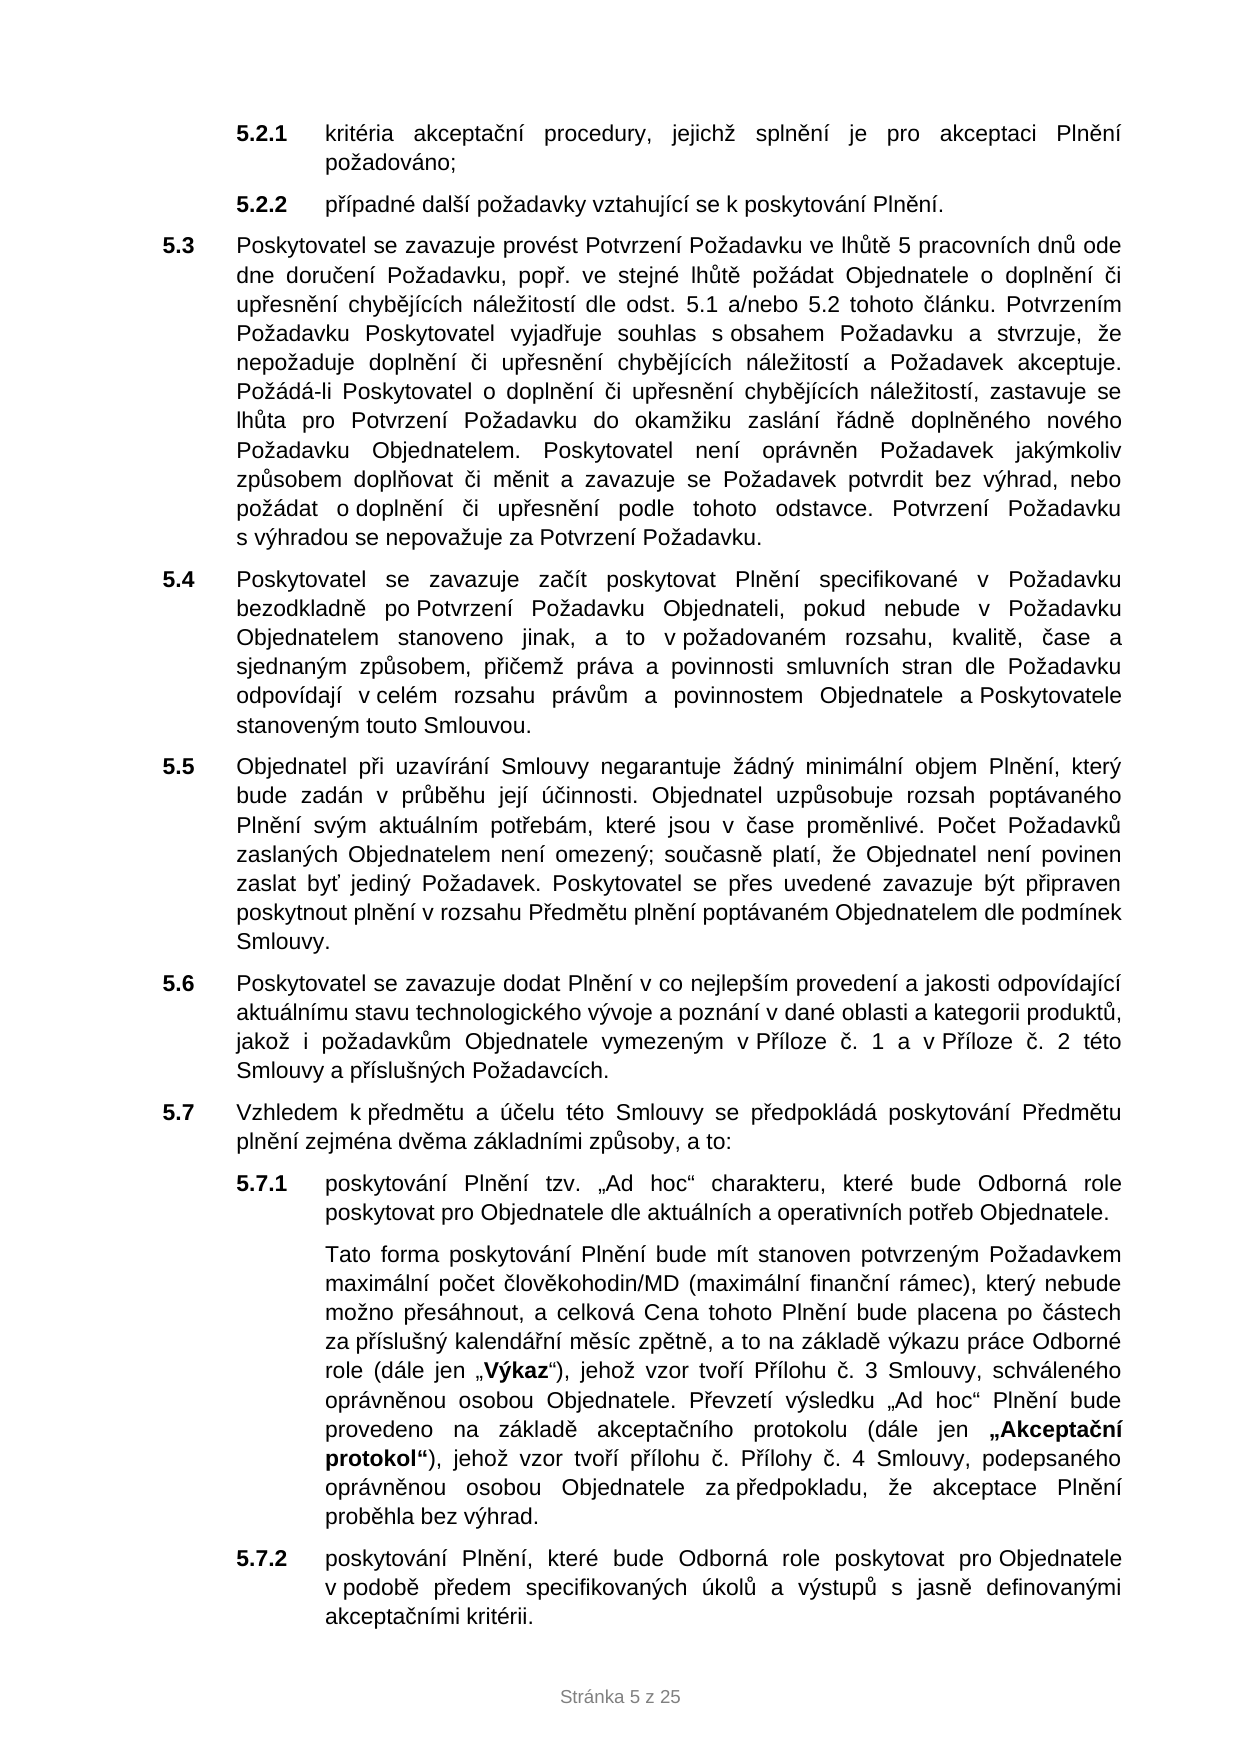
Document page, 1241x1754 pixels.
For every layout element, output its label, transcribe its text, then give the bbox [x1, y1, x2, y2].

text Objednatel při uzavírání Smlouvy negarantuje žádný minimální objem Plnění, který bude zadán v průběhu její účinnosti. Objednatel uzpůsobuje rozsah poptávaného Plnění svým aktuálním potřebám, které jsou v čase proměnlivé. Počet Požadavků zaslaných Objednatelem není omezený; současně platí, že Objednatel není povinen zaslat byť jediný Požadavek. Poskytovatel se přes uvedené zavazuje být připraven poskytnout plnění v rozsahu Předmětu plnění poptávaném Objednatelem dle podmínek Smlouvy. [162, 751, 1122, 956]
text poskytování Plnění, které bude Odborná role poskytovat pro Objednatele v podobě předem specifikovaných úkolů a výstupů s jasně definovanými akceptačními kritérii. [236, 1543, 1122, 1631]
text Poskytovatel se zavazuje provést Potvrzení Požadavku ve lhůtě 5 pracovních dnů ode dne doručení Požadavku, popř. ve stejné lhůtě požádat Objednatele o doplnění či upřesnění chybějících náležitostí dle odst. 5.1 a/nebo 5.2 tohoto článku. Potvrzením Požadavku Poskytovatel vyjadřuje souhlas s obsahem Požadavku a stvrzuje, že nepožaduje doplnění či upřesnění chybějících náležitostí a Požadavek akceptuje. Požádá-li Poskytovatel o doplnění či upřesnění chybějících náležitostí, zastavuje se lhůta pro Potvrzení Požadavku do okamžiku zaslání řádně doplněného nového Požadavku Objednatelem. Poskytovatel není oprávněn Požadavek jakýmkoliv způsobem doplňovat či měnit a zavazuje se Požadavek potvrdit bez výhrad, nebo požádat o doplnění či upřesnění podle tohoto odstavce. Potvrzení Požadavku s výhradou se nepovažuje za Potvrzení Požadavku. [162, 231, 1122, 551]
text Poskytovatel se zavazuje dodat Plnění v co nejlepším provedení a jakosti odpovídající aktuálnímu stavu technologického vývoje a poznání v dané oblasti a kategorii produktů, jakož i požadavkům Objednatele vymezeným v Příloze č. 1 a v Příloze č. 2 této Smlouvy a příslušných Požadavcích. [162, 968, 1122, 1085]
text případné další požadavky vztahující se k poskytování Plnění. [236, 189, 1122, 218]
text Vzhledem k předmětu a účelu této Smlouvy se předpokládá poskytování Předmětu plnění zejména dvěma základními způsoby, a to: [162, 1097, 1122, 1156]
text kritéria akceptační procedury, jejichž splnění je pro akceptaci Plnění požadováno; [236, 118, 1122, 176]
list Tato forma poskytování Plnění bude mít stanoven potvrzeným Požadavkem maximální počet člověkohodin/MD (maximální finanční rámec), který nebude možno přesáhnout, a celková Cena tohoto Plnění bude placena po částech za příslušný kalendářní měsíc zpětně, a to na základě výkazu práce Odborné role (dále jen „Výkaz“), jehož vzor tvoří Přílohu č. 3 Smlouvy, schváleného oprávněnou osobou Objednatele. Převzetí výsledku „Ad hoc“ Plnění bude provedeno na základě akceptačního protokolu (dále jen „Akceptační protokol“), jehož vzor tvoří přílohu č. Přílohy č. 4 Smlouvy, podepsaného oprávněnou osobou Objednatele za předpokladu, že akceptace Plnění proběhla bez výhrad. [325, 1239, 1122, 1531]
text poskytování Plnění tzv. „Ad hoc“ charakteru, které bude Odborná role poskytovat pro Objednatele dle aktuálních a operativních potřeb Objednatele. [236, 1168, 1122, 1226]
text Poskytovatel se zavazuje začít poskytovat Plnění specifikované v Požadavku bezodkladně po Potvrzení Požadavku Objednateli, pokud nebude v Požadavku Objednatelem stanoveno jinak, a to v požadovaném rozsahu, kvalitě, čase a sjednaným způsobem, přičemž práva a povinnosti smluvních stran dle Požadavku odpovídají v celém rozsahu právům a povinnostem Objednatele a Poskytovatele stanoveným touto Smlouvou. [162, 564, 1122, 739]
